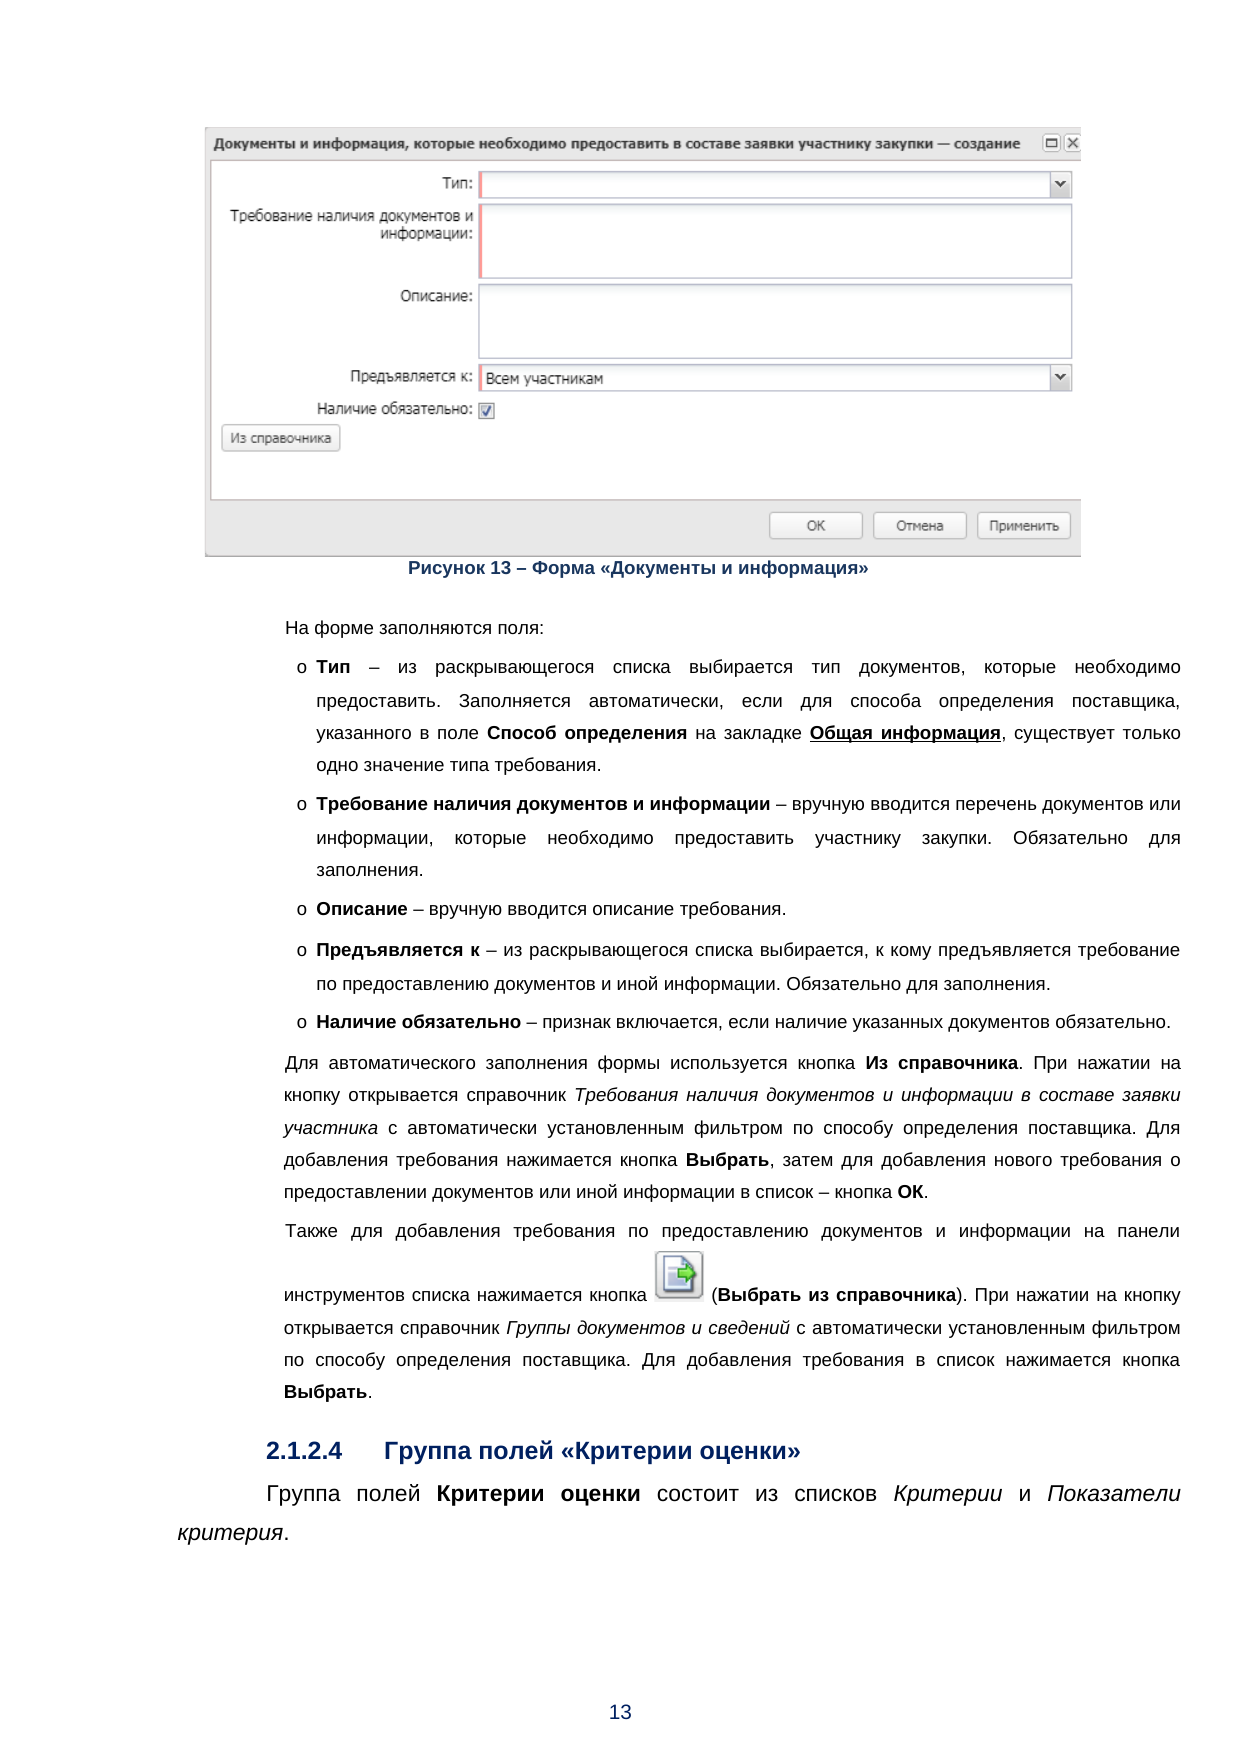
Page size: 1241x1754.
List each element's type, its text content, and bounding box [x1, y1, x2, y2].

text На форме заполняются поля: [283, 617, 1181, 638]
list Требование наличия документов и информации – вручную вводится перечень документов или информации, которые необходимо предоставить участнику закупки. Обязательно для заполнения. [296, 792, 1181, 880]
text Для автоматического заполнения формы используется кнопка Из справочника. При нажатии на кнопку открывается справочник Требования наличия документов и информации в составе заявки участника с автоматически установленным фильтром по способу определения поставщика. Для добавления требования нажимается кнопка Выбрать, затем для добавления нового требования о предоставлении документов или иной информации в список – кнопка ОК. [283, 1052, 1181, 1203]
text Также для добавления требования по предоставлению документов и информации на панели инструментов списка нажимается кнопка (Выбрать из справочника). При нажатии на кнопку открывается справочник Группы документов и сведений с автоматически установленным фильтром по способу определения поставщика. Для добавления требования в список нажимается кнопка Выбрать. [283, 1219, 1181, 1403]
list Предъявляется к – из раскрывающегося списка выбирается, к кому предъявляется требование по предоставлению документов и иной информации. Обязательно для заполнения. [296, 938, 1181, 994]
list Описание – вручную вводится описание требования. [296, 897, 1181, 921]
picture [204, 127, 1081, 557]
picture [654, 1251, 705, 1302]
list Наличие обязательно – признак включается, если наличие указанных документов обязательно. [296, 1011, 1181, 1034]
list Тип – из раскрывающегося списка выбирается тип документов, которые необходимо предоставить. Заполняется автоматически, если для способа определения поставщика, указанного в поле Способ определения на закладке Общая информация, существует только одно значение типа требования. [296, 655, 1181, 776]
text Группа полей Критерии оценки состоит из списков Критерии и Показатели критерия. [177, 1480, 1181, 1546]
subtitle Группа полей «Критерии оценки» [266, 1436, 1181, 1465]
